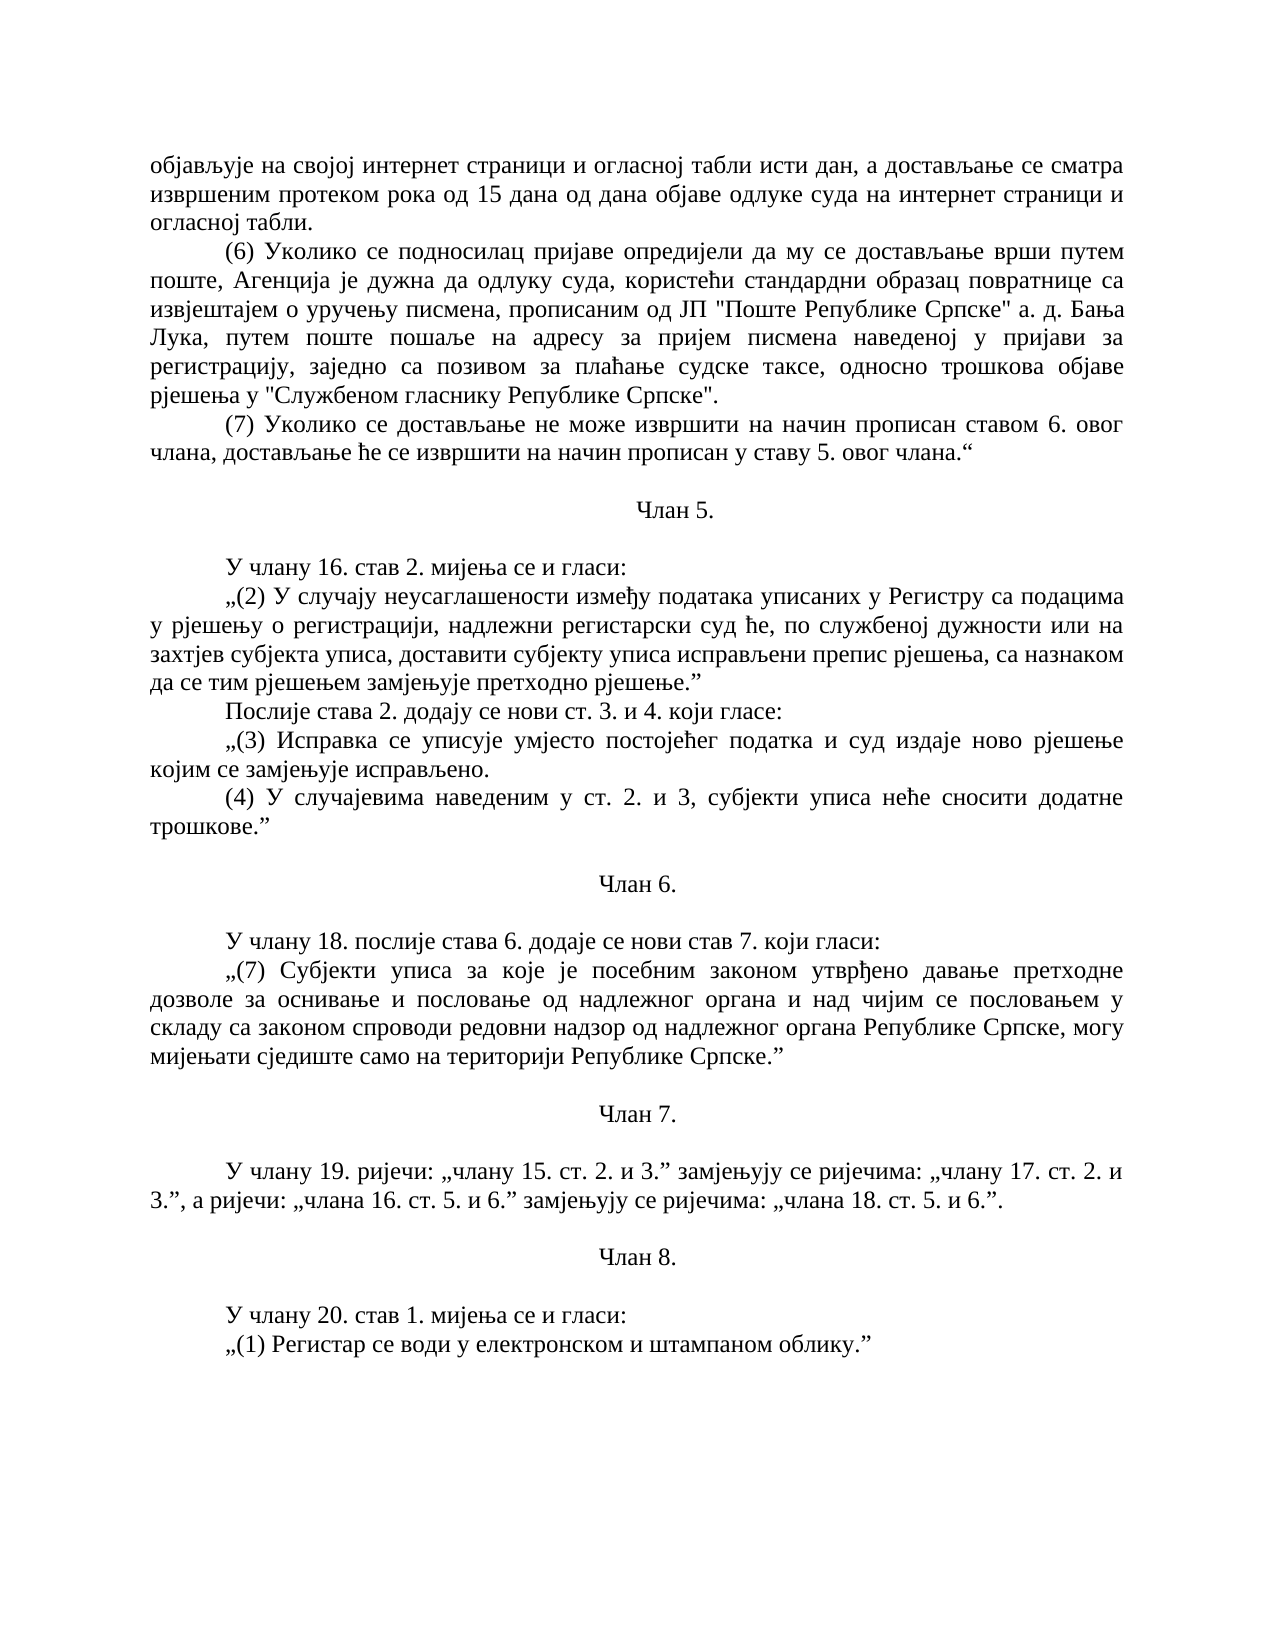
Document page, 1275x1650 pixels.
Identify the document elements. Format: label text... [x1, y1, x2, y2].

text У члану 16. став 2. мијења се и гласи: [150, 552, 1125, 581]
text (7) Уколико се достављање не може извршити на начин прописан ставом 6. овог члана, достављање ће се извршити на начин прописан у ставу 5. овог члана.“ [150, 409, 1125, 466]
text Члан 7. [150, 1099, 1125, 1127]
text (4) У случајевима наведеним у ст. 2. и 3, субјекти уписа неће сносити додатне трошкове.” [150, 782, 1125, 840]
text „(7) Субјекти уписа за које је посебним законом утврђено давање претходне дозволе за оснивање и пословање од надлежног органа и над чијим се пословањем у складу са законом спроводи редовни надзор од надлежног органа Републике Српске, могу мијењати сједиште само на територији Републике Српске.” [150, 955, 1125, 1070]
text У члану 19. ријечи: „члану 15. ст. 2. и 3.” замјењују се ријечима: „члану 17. ст. 2. и 3.”, а ријечи: „члана 16. ст. 5. и 6.” замјењују се ријечима: „члана 18. ст. 5. и 6.”. [150, 1156, 1125, 1214]
text У члану 20. став 1. мијења се и гласи: [150, 1300, 1125, 1329]
text „(1) Регистар се води у електронском и штампаном облику.” [150, 1329, 1125, 1357]
text „(3) Исправка се уписује умјесто постојећег податка и суд издаје ново рјешење којим се замјењује исправљено. [150, 725, 1125, 782]
text Члан 5. [150, 495, 1125, 524]
text Члан 6. [150, 869, 1125, 897]
text Послије става 2. додају се нови ст. 3. и 4. који гласе: [150, 696, 1125, 725]
text Члан 8. [150, 1242, 1125, 1271]
text (6) Уколико се подносилац пријаве опредијели да му се достављање врши путем поште, Агенција је дужна да одлуку суда, користећи стандардни образац повратнице са извјештајем о уручењу писмена, прописаним од ЈП ''Поште Републике Српске'' а. д. Бања Лука, путем поште пошаље на адресу за пријем писмена наведеној у пријави за регистрацију, заједно са позивом за плаћање судске таксе, односно трошкова објаве рјешења у ''Службеном гласнику Републике Српске''. [150, 236, 1125, 409]
text У члану 18. послије става 6. додаје се нови став 7. који гласи: [150, 926, 1125, 955]
text „(2) У случају неусаглашености између података уписаних у Регистру са подацима у рјешењу о регистрацији, надлежни регистарски суд ће, по службеној дужности или на захтјев субјекта уписа, доставити субјекту уписа исправљени препис рјешења, са назнаком да се тим рјешењем замјењује претходно рјешење.” [150, 581, 1125, 696]
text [150, 150, 1125, 236]
